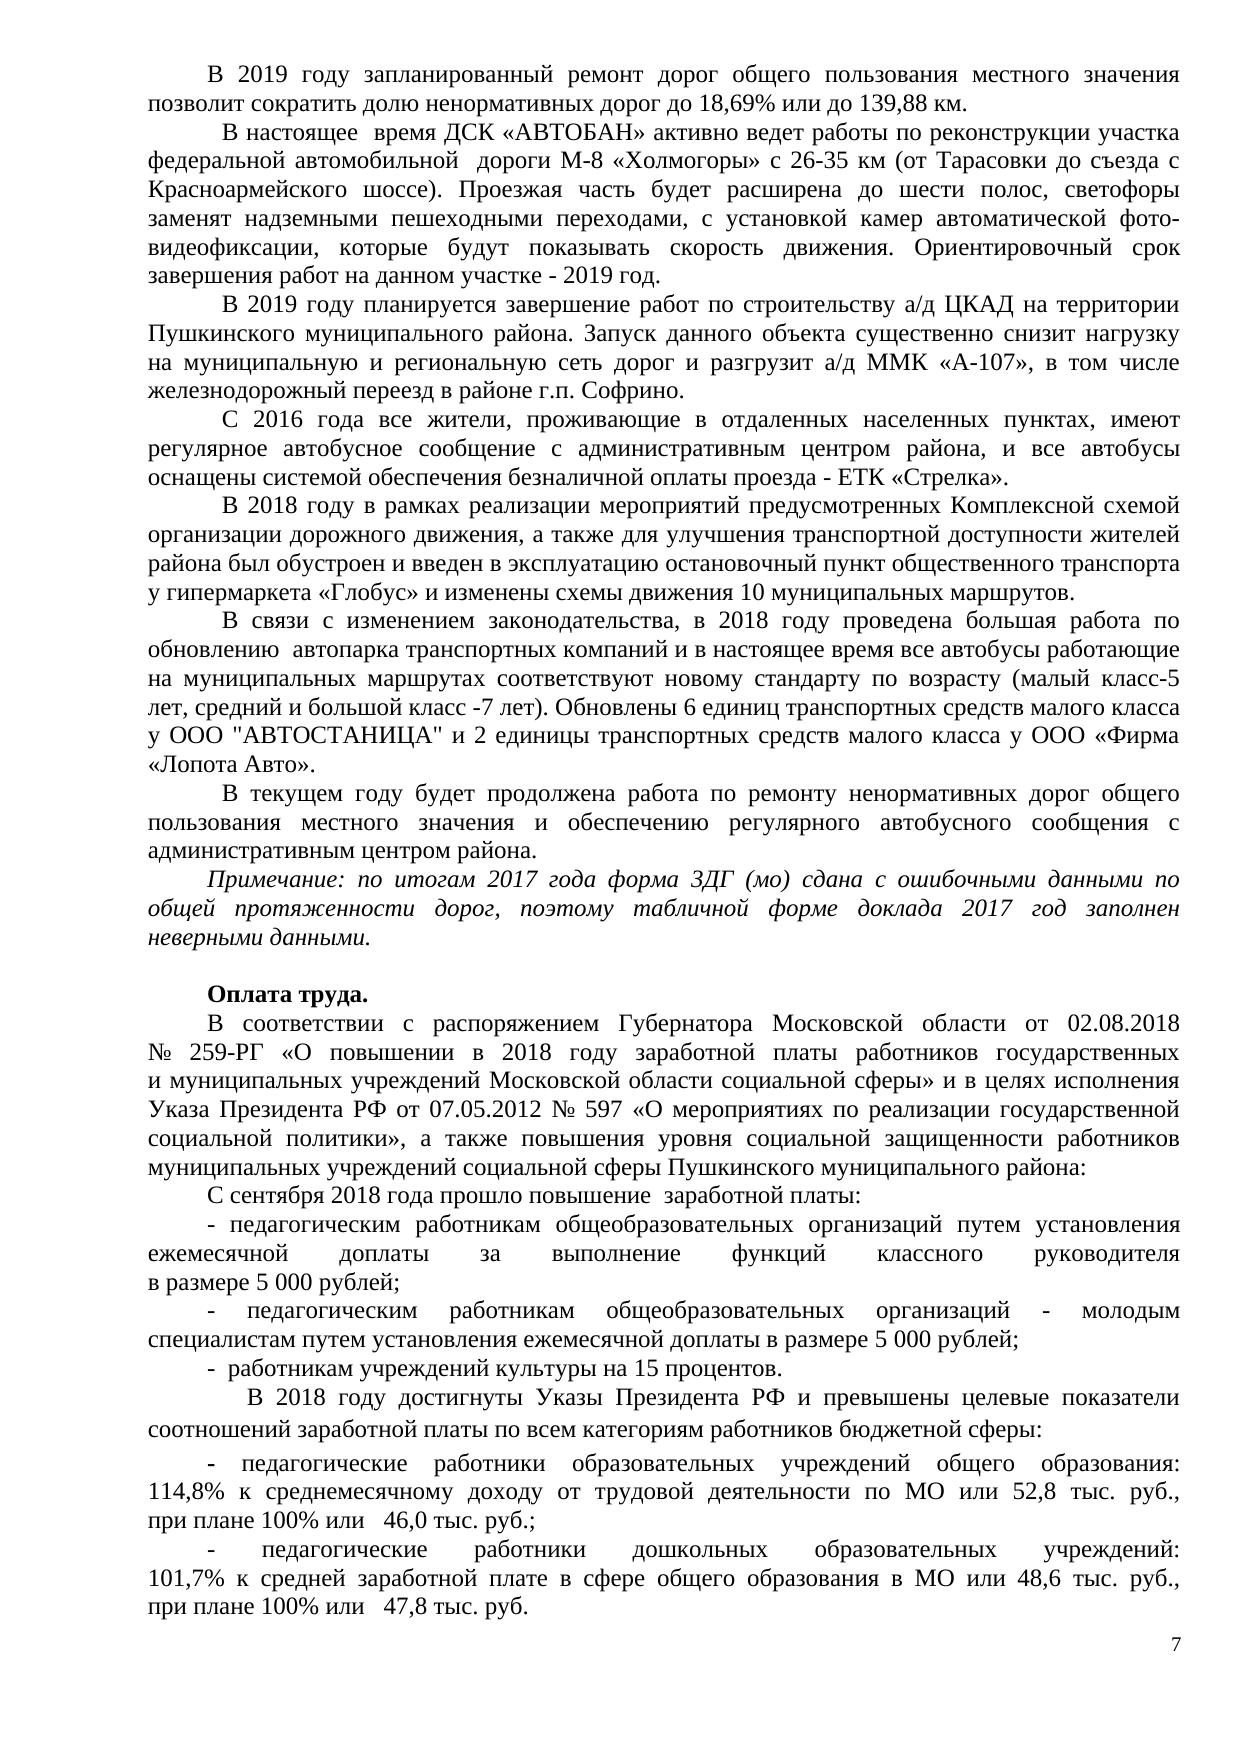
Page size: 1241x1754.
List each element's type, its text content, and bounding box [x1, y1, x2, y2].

text В 2018 году достигнуты Указы Президента РФ и превышены целевые показатели соотношений заработной платы по всем категориям работников бюджетной сферы: [148, 1382, 1181, 1443]
text - педагогическим работникам общеобразовательных организаций путем установления ежемесячной доплаты за выполнение функций классного руководителя в размере 5 000 рублей; [148, 1209, 1181, 1295]
text В 2019 году планируется завершение работ по строительству а/д ЦКАД на территории Пушкинского муниципального района. Запуск данного объекта существенно снизит нагрузку на муниципальную и региональную сеть дорог и разгрузит а/д ММК «А-107», в том числе железнодорожный переезд в районе г.п. Софрино. [148, 289, 1181, 404]
text С сентября 2018 года прошло повышение заработной платы: [148, 1180, 1181, 1209]
text - педагогические работники образовательных учреждений общего образования: 114,8% к среднемесячному доходу от трудовой деятельности по МО или 52,8 тыс. руб., при плане 100% или 46,0 тыс. руб.; [148, 1448, 1181, 1534]
text - педагогическим работникам общеобразовательных организаций - молодым специалистам путем установления ежемесячной доплаты в размере 5 000 рублей; [148, 1295, 1181, 1353]
text С 2016 года все жители, проживающие в отдаленных населенных пунктах, имеют регулярное автобусное сообщение с административным центром района, и все автобусы оснащены системой обеспечения безналичной оплаты проезда - ЕТК «Стрелка». [148, 404, 1181, 490]
text В настоящее время ДСК «АВТОБАН» активно ведет работы по реконструкции участка федеральной автомобильной дороги М-8 «Холмогоры» с 26-35 км (от Тарасовки до съезда с Красноармейского шоссе). Проезжая часть будет расширена до шести полос, светофоры заменят надземными пешеходными переходами, с установкой камер автоматической фото-видеофиксации, которые будут показывать скорость движения. Ориентировочный срок завершения работ на данном участке - 2019 год. [148, 117, 1181, 289]
text В 2018 году в рамках реализации мероприятий предусмотренных Комплексной схемой организации дорожного движения, а также для улучшения транспортной доступности жителей района был обустроен и введен в эксплуатацию остановочный пункт общественного транспорта у гипермаркета «Глобус» и изменены схемы движения 10 муниципальных маршрутов. [148, 490, 1181, 605]
text В текущем году будет продолжена работа по ремонту ненормативных дорог общего пользования местного значения и обеспечению регулярного автобусного сообщения с административным центром района. [148, 778, 1181, 864]
text Примечание: по итогам 2017 года форма 3ДГ (мо) сдана с ошибочными данными по общей протяженности дорог, поэтому табличной форме доклада 2017 год заполнен неверными данными. [148, 864, 1181, 950]
text В 2019 году запланированный ремонт дорог общего пользования местного значения позволит сократить долю ненормативных дорог до 18,69% или до 139,88 км. [148, 59, 1181, 117]
text В связи с изменением законодательства, в 2018 году проведена большая работа по обновлению автопарка транспортных компаний и в настоящее время все автобусы работающие на муниципальных маршрутах соответствуют новому стандарту по возрасту (малый класс-5 лет, средний и большой класс -7 лет). Обновлены 6 единиц транспортных средств малого класса у ООО "АВТОСТАНИЦА" и 2 единицы транспортных средств малого класса у ООО «Фирма «Лопота Авто». [148, 605, 1181, 778]
text Оплата труда. [148, 979, 1181, 1008]
text - работникам учреждений культуры на 15 процентов. [148, 1353, 1181, 1382]
text - педагогические работники дошкольных образовательных учреждений: 101,7% к средней заработной плате в сфере общего образования в МО или 48,6 тыс. руб., при плане 100% или 47,8 тыс. руб. [148, 1534, 1181, 1620]
text В соответствии с распоряжением Губернатора Московской области от 02.08.2018 № 259-РГ «О повышении в 2018 году заработной платы работников государственных и муниципальных учреждений Московской области социальной сферы» и в целях исполнения Указа Президента РФ от 07.05.2012 № 597 «О мероприятиях по реализации государственной социальной политики», а также повышения уровня социальной защищенности работников муниципальных учреждений социальной сферы Пушкинского муниципального района: [148, 1008, 1181, 1180]
